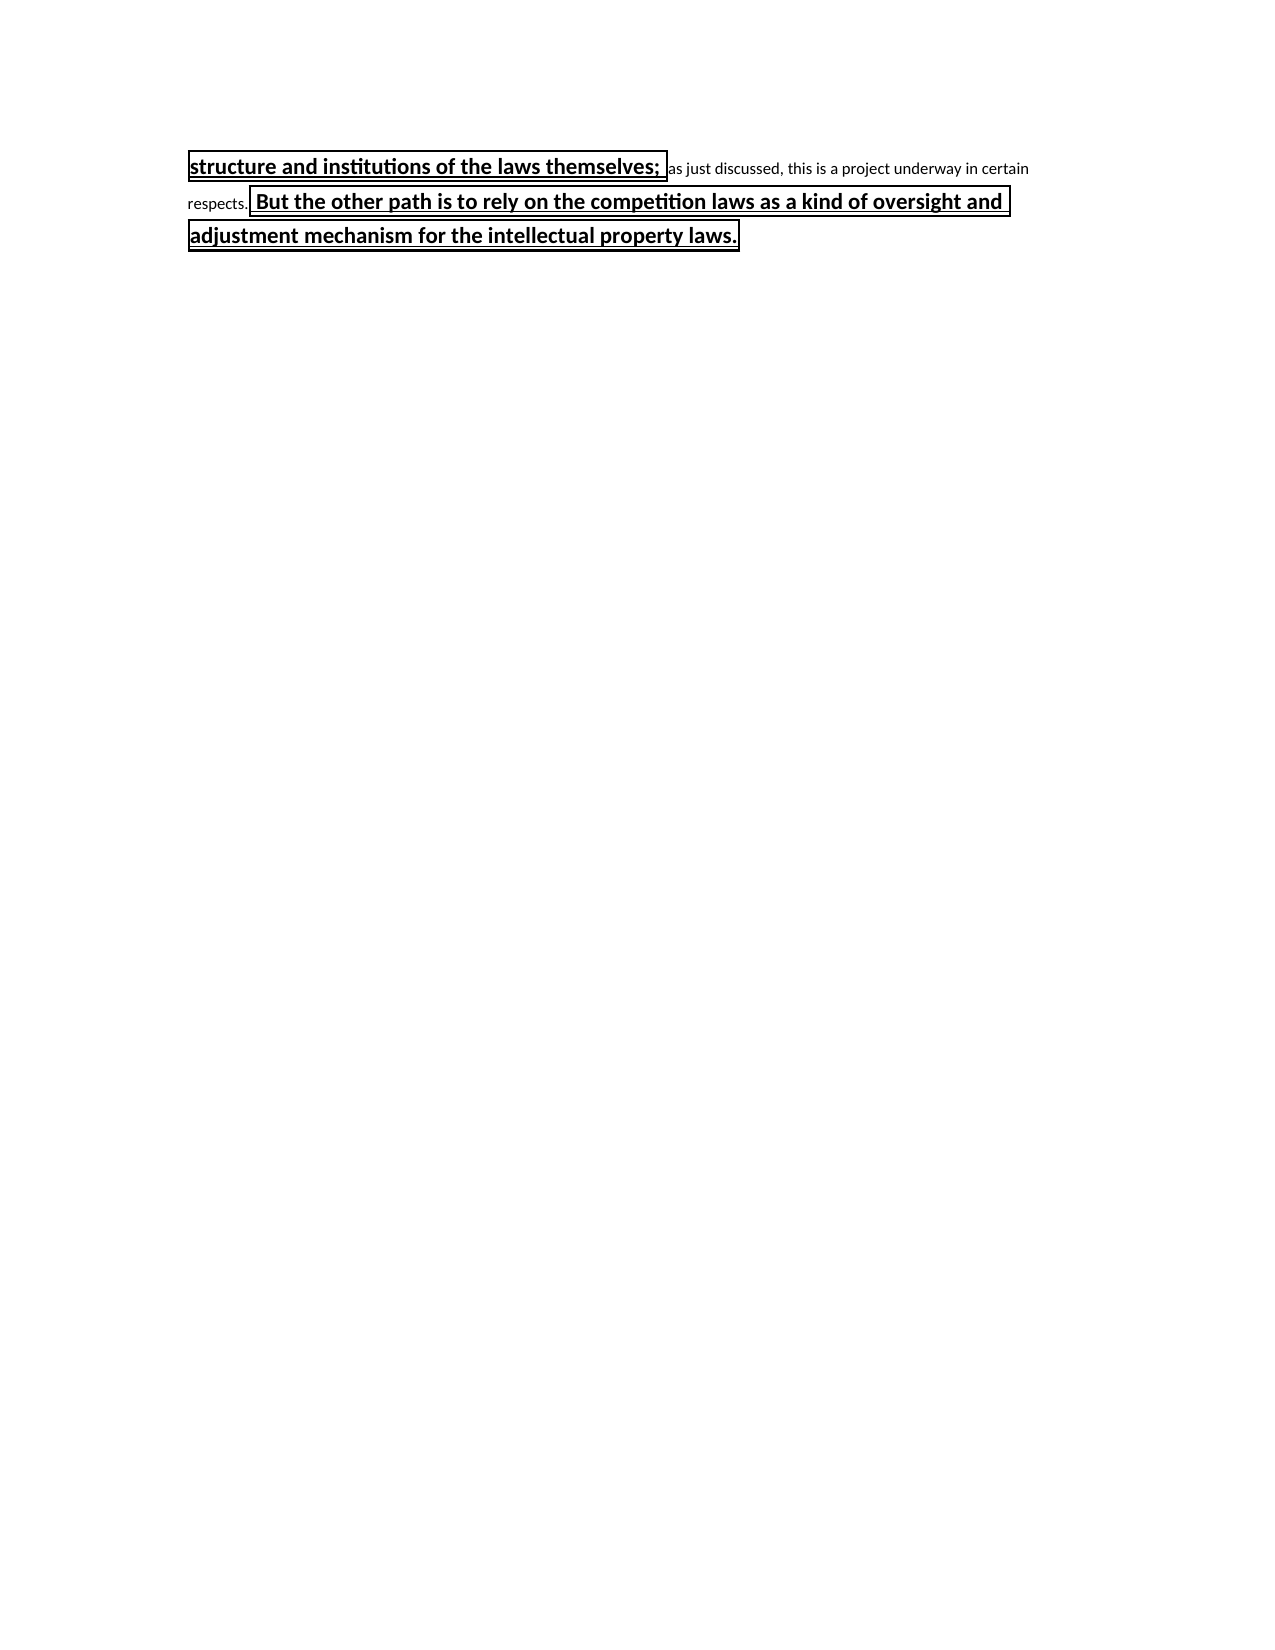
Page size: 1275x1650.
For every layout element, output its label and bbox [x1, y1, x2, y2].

text [187, 150, 1087, 252]
